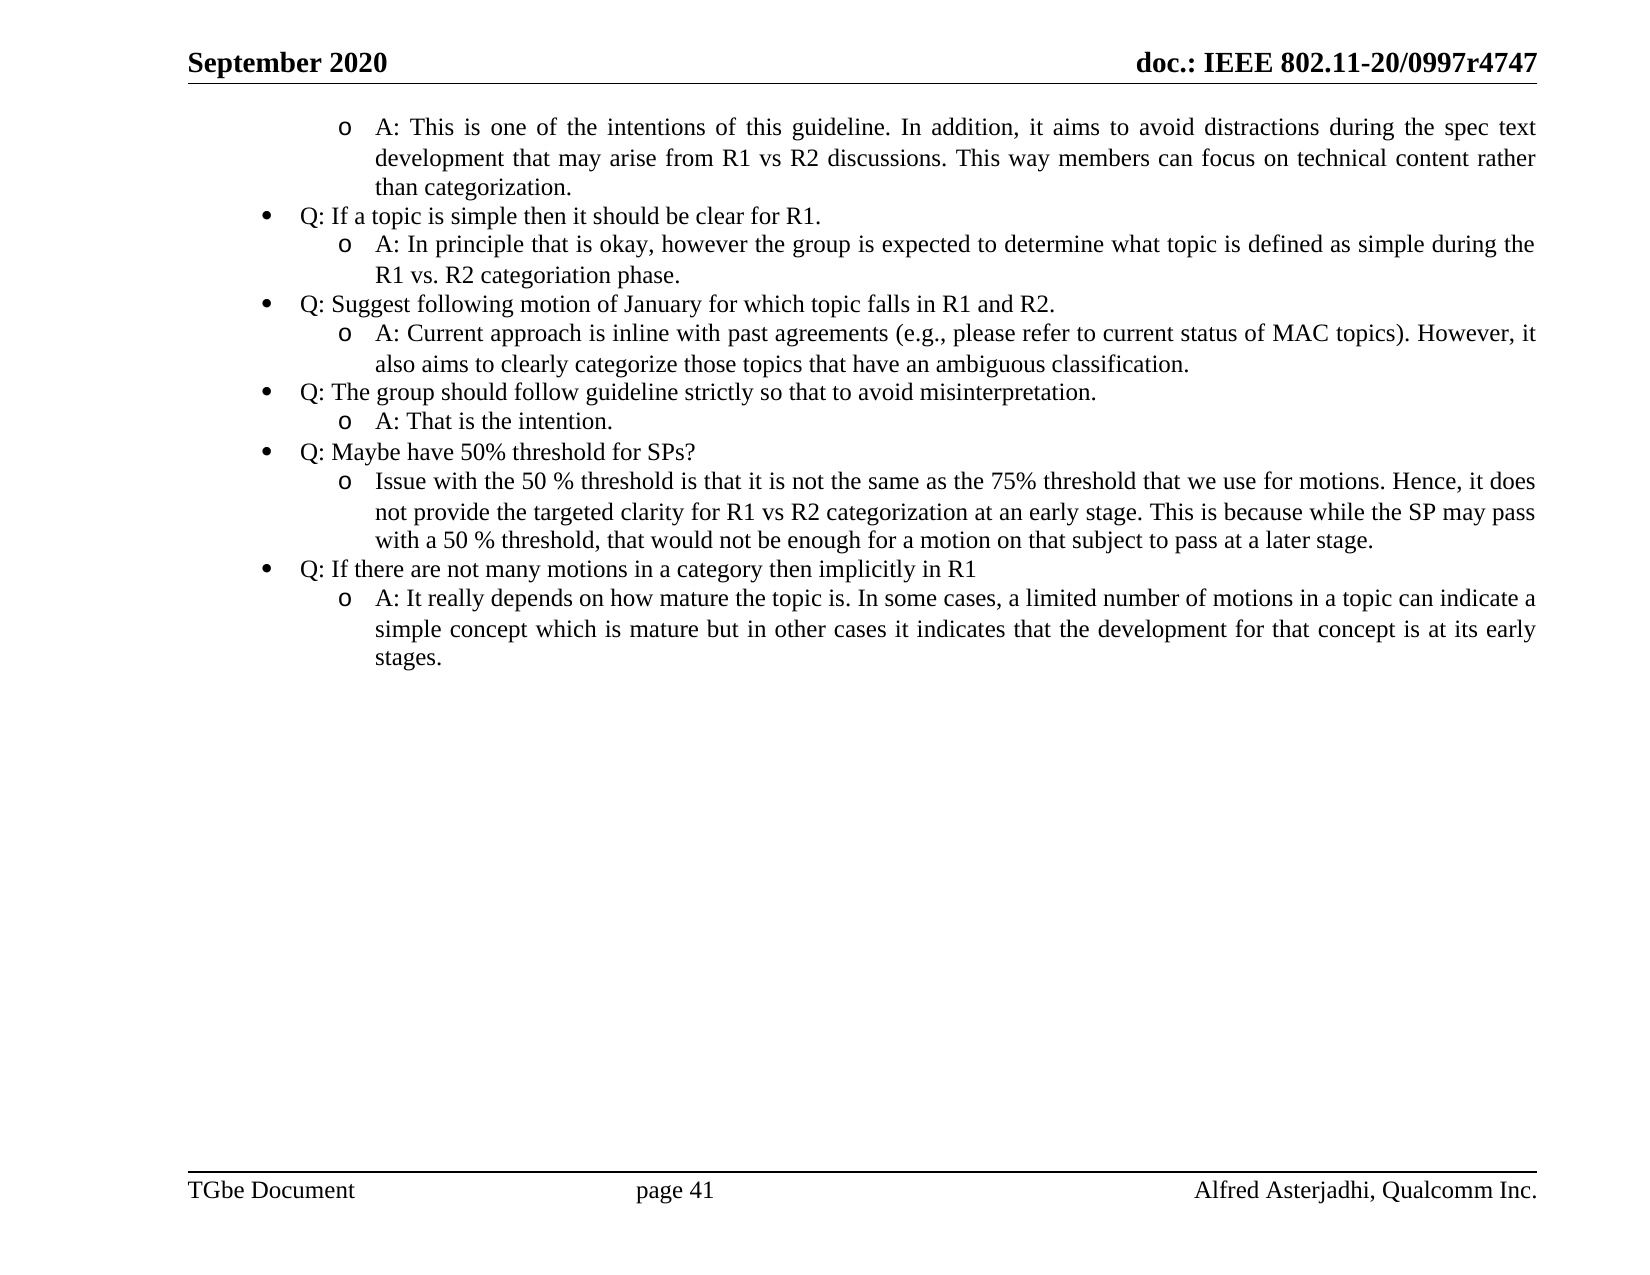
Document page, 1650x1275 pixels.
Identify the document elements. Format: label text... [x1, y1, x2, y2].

list Issue with the 50 % threshold is that it is not the same as the 75% threshold that we use for motions. Hence, it does not provide the targeted clarity for R1 vs R2 categorization at an early stage. This is because while the SP may pass with a 50 % threshold, that would not be enough for a motion on that subject to pass at a later stage. [337, 466, 1537, 554]
list Q: The group should follow guideline strictly so that to avoid misinterpretation. [262, 377, 1537, 406]
list Q: Maybe have 50% threshold for SPs? [262, 437, 1537, 466]
list Q: Suggest following motion of January for which topic falls in R1 and R2. [262, 289, 1537, 318]
list A: In principle that is okay, however the group is expected to determine what topic is defined as simple during the R1 vs. R2 categoriation phase. [337, 229, 1537, 289]
list A: Current approach is inline with past agreements (e.g., please refer to current status of MAC topics). However, it also aims to clearly categorize those topics that have an ambiguous classification. [337, 318, 1537, 377]
list A: That is the intention. [337, 406, 1537, 437]
list Q: If there are not many motions in a category then implicitly in R1 [262, 554, 1537, 583]
list A: It really depends on how mature the topic is. In some cases, a limited number of motions in a topic can indicate a simple concept which is mature but in other cases it indicates that the development for that concept is at its early stages. [337, 583, 1537, 671]
list Q: If a topic is simple then it should be clear for R1. [262, 201, 1537, 229]
list A: This is one of the intentions of this guideline. In addition, it aims to avoid distractions during the spec text development that may arise from R1 vs R2 discussions. This way members can focus on technical content rather than categorization. [337, 112, 1537, 201]
